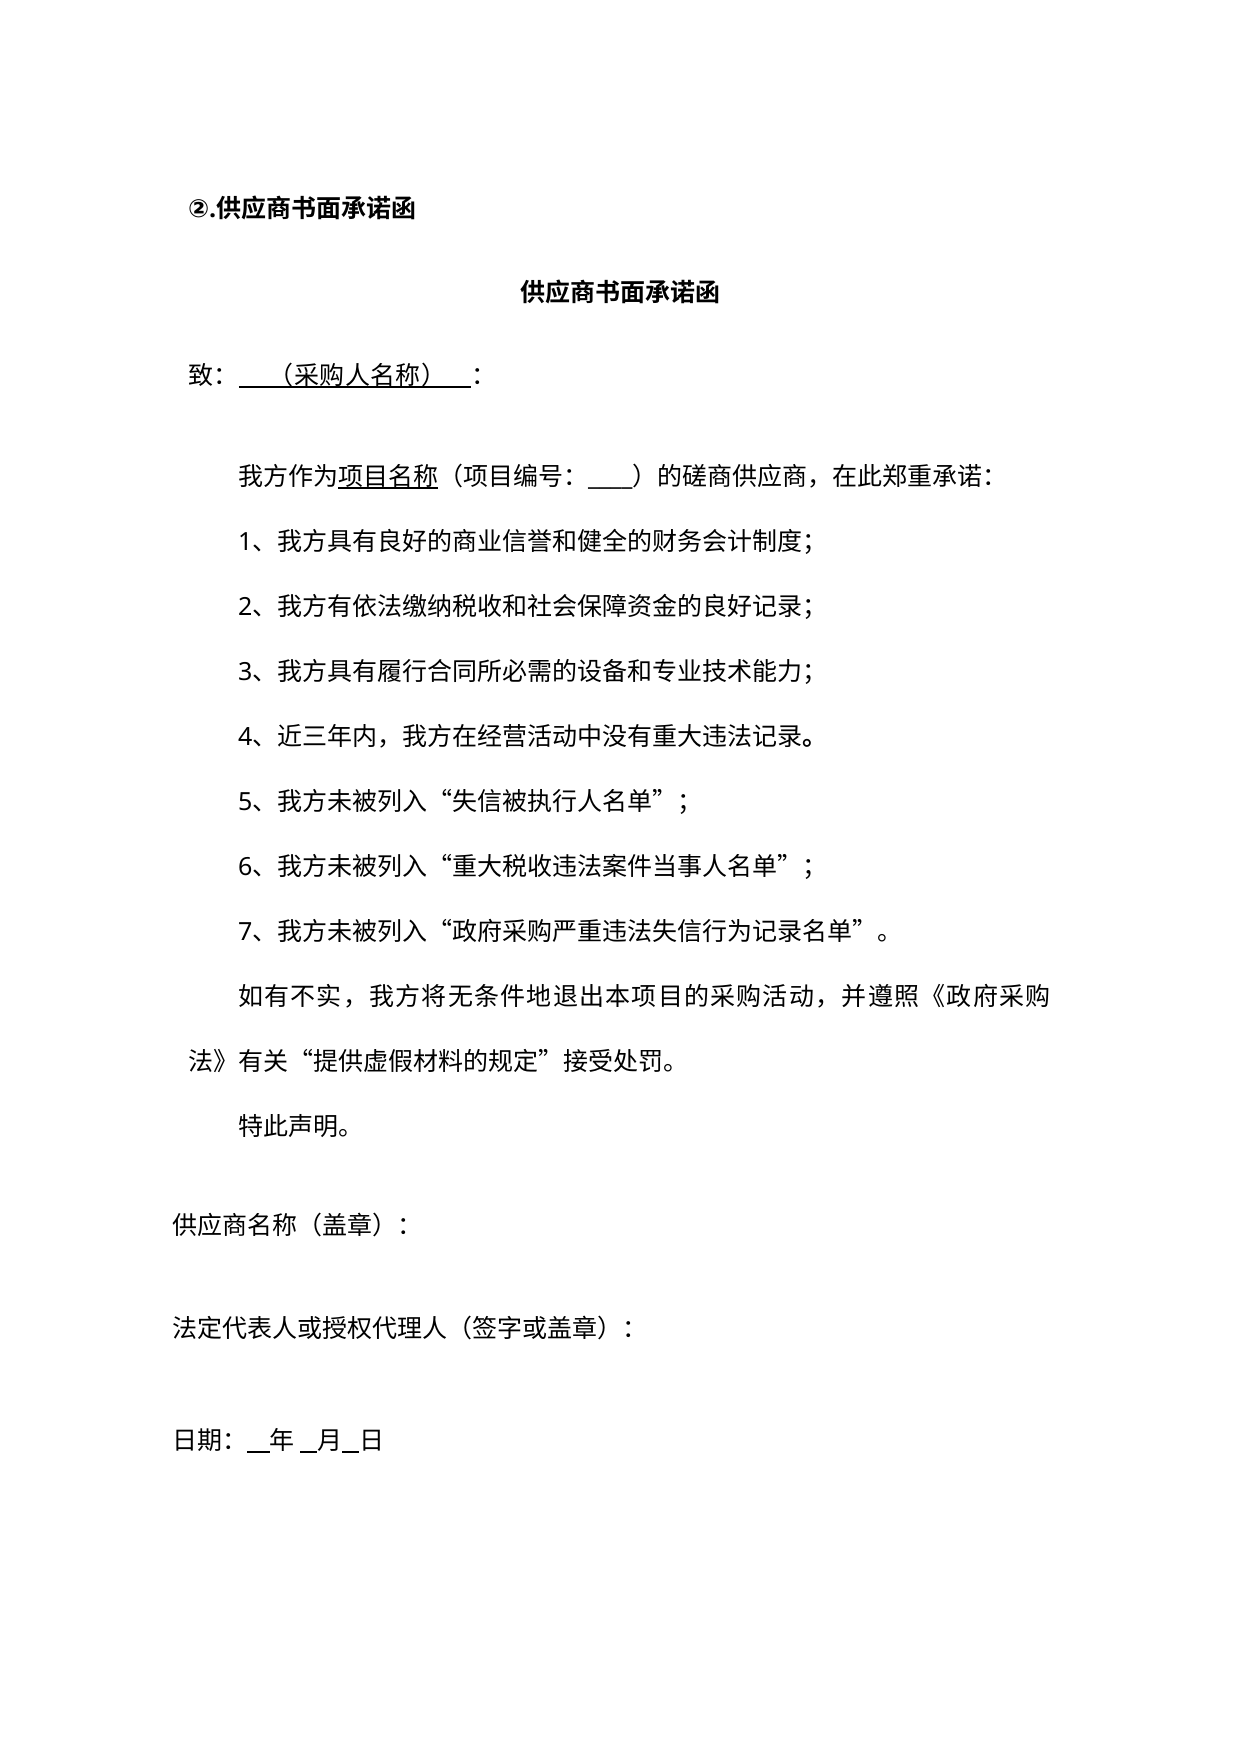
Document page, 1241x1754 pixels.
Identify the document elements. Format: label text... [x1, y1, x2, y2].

text 致： （采购人名称） ： [188, 341, 1052, 406]
text 1、我方具有良好的商业信誉和健全的财务会计制度； [188, 507, 1052, 572]
text 6、我方未被列入“重大税收违法案件当事人名单”； [188, 832, 1052, 897]
table_header 供应商名称（盖章）： [161, 1206, 1048, 1308]
text 4、近三年内，我方在经营活动中没有重大违法记录。 [188, 702, 1052, 767]
text 我方作为项目名称（项目编号：____）的磋商供应商，在此郑重承诺： [188, 442, 1052, 507]
text 供应商书面承诺函 [188, 258, 1052, 323]
text 2、我方有依法缴纳税收和社会保障资金的良好记录； [188, 572, 1052, 637]
text 3、我方具有履行合同所必需的设备和专业技术能力； [188, 637, 1052, 702]
text 5、我方未被列入“失信被执行人名单”； [188, 767, 1052, 832]
text 特此声明。 [188, 1092, 1052, 1157]
text 7、我方未被列入“政府采购严重违法失信行为记录名单”。 [188, 897, 1052, 962]
text ②.供应商书面承诺函 [188, 174, 1052, 239]
table_cell 法定代表人或授权代理人（签字或盖章）： [161, 1309, 1048, 1411]
text 如有不实，我方将无条件地退出本项目的采购活动，并遵照《政府采购法》有关“提供虚假材料的规定”接受处罚。 [188, 962, 1052, 1092]
table_cell 日期： 年 月 日 [161, 1411, 1048, 1535]
